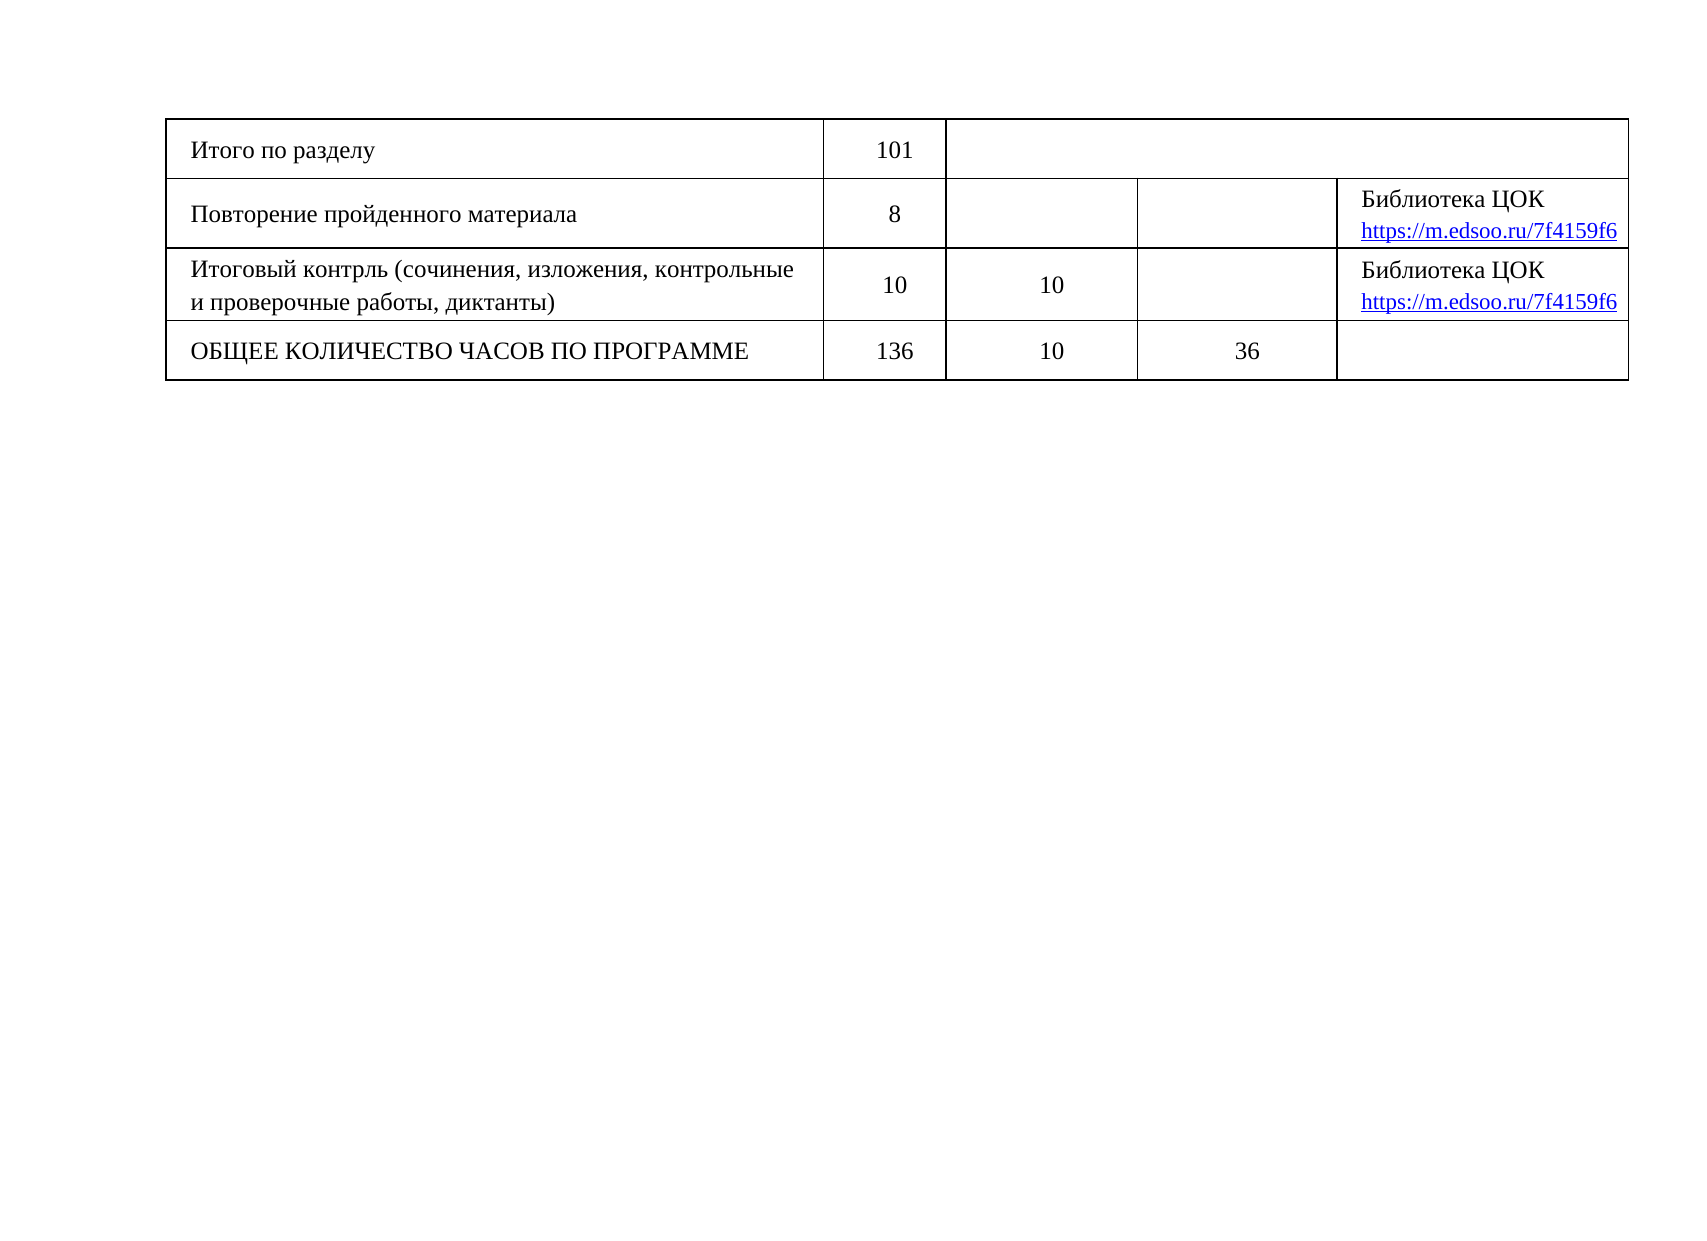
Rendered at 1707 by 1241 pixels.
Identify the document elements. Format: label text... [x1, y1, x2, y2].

table_cell [947, 179, 1137, 247]
table_cell [1138, 179, 1336, 247]
table_cell 136 [824, 321, 945, 379]
table_cell 10 [947, 321, 1137, 379]
table_cell [1138, 249, 1336, 319]
table_cell Итого по разделу [167, 120, 823, 178]
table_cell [1338, 249, 1628, 319]
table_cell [1338, 179, 1628, 247]
table_cell 10 [824, 249, 945, 319]
table_cell Итоговый контрль (сочинения, изложения, контрольные и проверочные работы, диктанты) [167, 249, 823, 319]
table_cell [1338, 321, 1628, 379]
table_cell 10 [947, 249, 1137, 319]
table_cell ОБЩЕЕ КОЛИЧЕСТВО ЧАСОВ ПО ПРОГРАММЕ [167, 321, 823, 379]
table_cell 36 [1138, 321, 1336, 379]
table_cell Повторение пройденного материала [167, 179, 823, 247]
table_cell [947, 120, 1628, 178]
table_cell 101 [824, 120, 945, 178]
table_cell 8 [824, 179, 945, 247]
